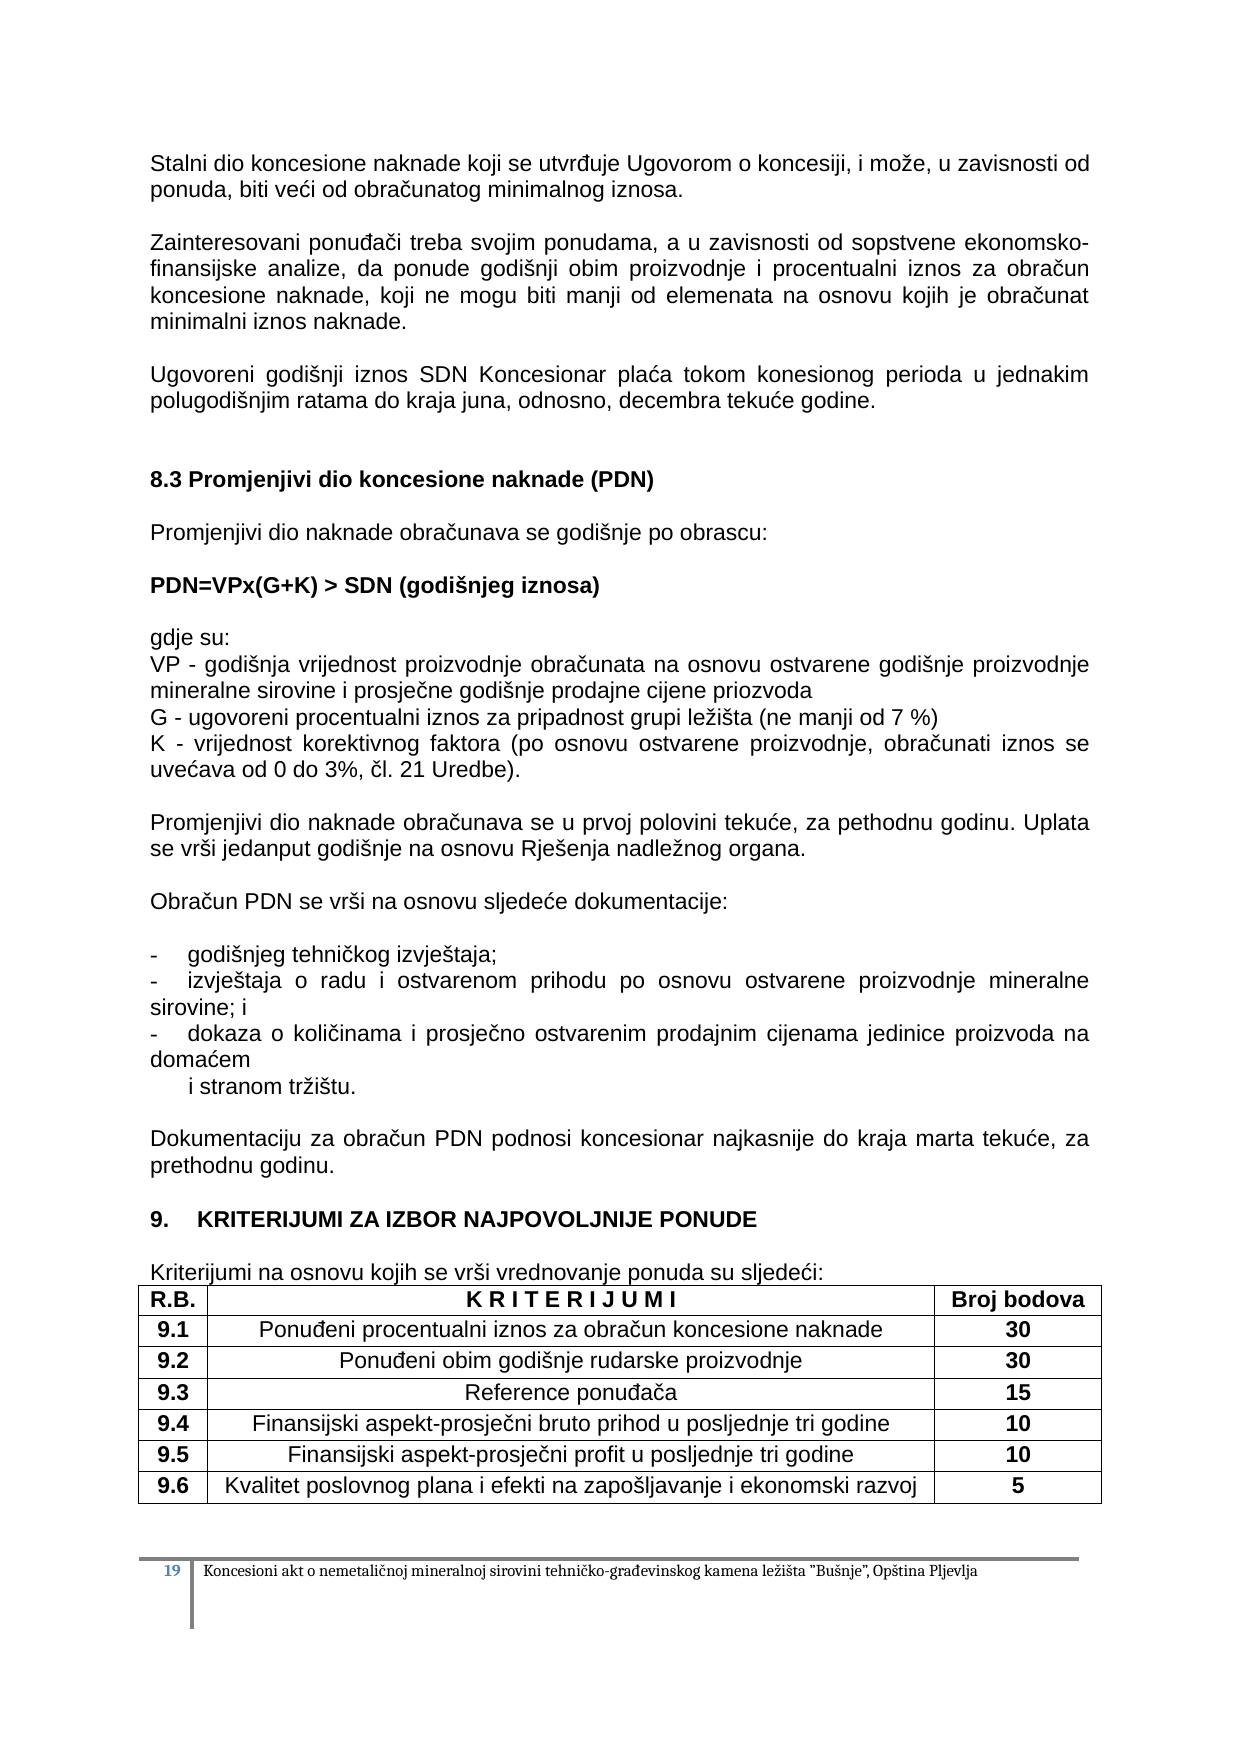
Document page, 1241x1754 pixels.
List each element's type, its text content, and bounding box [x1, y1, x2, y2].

table_cell 9.3 [139, 1379, 207, 1409]
text Stalni dio koncesione naknade koji se utvrđuje Ugovorom o koncesiji, i može, u zavisnosti od ponuda, biti veći od obračunatog minimalnog iznosa. [150, 150, 1090, 203]
text Obračun PDN se vrši na osnovu sljedeće dokumentacije: [150, 888, 1090, 914]
list izvještaja o radu i ostvarenom prihodu po osnovu ostvarene proizvodnje mineralne sirovine; i [150, 967, 1090, 1020]
table_cell 9.4 [139, 1410, 207, 1440]
table_cell 9.6 [139, 1472, 207, 1502]
text Zainteresovani ponuđači treba svojim ponudama, a u zavisnosti od sopstvene ekonomsko-finansijske analize, da ponude godišnji obim proizvodnje i procentualni iznos za obračun koncesione naknade, koji ne mogu biti manji od elemenata na osnovu kojih je obračunat minimalni iznos naknade. [150, 229, 1090, 334]
text K - vrijednost korektivnog faktora (po osnovu ostvarene proizvodnje, obračunati iznos se uvećava od 0 do 3%, čl. 21 Uredbe). [150, 730, 1090, 782]
text PDN=VPx(G+K) > SDN (godišnjeg iznosa) [150, 572, 1090, 598]
table_cell Kvalitet poslovnog plana i efekti na zapošljavanje i ekonomski razvoj [208, 1472, 934, 1502]
table_cell Finansijski aspekt-prosječni bruto prihod u posljednje tri godine [208, 1410, 934, 1440]
table_cell Ponuđeni procentualni iznos za obračun koncesione naknade [208, 1316, 934, 1346]
table_cell 15 [935, 1379, 1101, 1409]
text gdje su: [150, 624, 1090, 651]
table_cell 9.1 [139, 1316, 207, 1346]
table_cell 10 [935, 1441, 1101, 1471]
table_cell Finansijski aspekt-prosječni profit u posljednje tri godine [208, 1441, 934, 1471]
text i stranom tržištu. [150, 1073, 1090, 1099]
table_cell 9.2 [139, 1347, 207, 1377]
text Promjenjivi dio naknade obračunava se godišnje po obrascu: [150, 519, 1090, 545]
table_header R.B. [139, 1286, 207, 1315]
table_cell 30 [935, 1316, 1101, 1346]
subtitle 8.3 Promjenjivi dio koncesione naknade (PDN) [150, 466, 1090, 493]
subtitle KRITERIJUMI ZA IZBOR NAJPOVOLJNIJE PONUDE [150, 1206, 1090, 1232]
table_cell Ponuđeni obim godišnje rudarske proizvodnje [208, 1347, 934, 1377]
table_cell 5 [935, 1472, 1101, 1502]
text Ugovoreni godišnji iznos SDN Koncesionar plaća tokom konesionog perioda u jednakim polugodišnjim ratama do kraja juna, odnosno, decembra tekuće godine. [150, 361, 1090, 413]
list dokaza o količinama i prosječno ostvarenim prodajnim cijenama jedinice proizvoda na domaćem [150, 1020, 1090, 1073]
table_cell 30 [935, 1347, 1101, 1377]
text Kriterijumi na osnovu kojih se vrši vrednovanje ponuda su sljedeći: [150, 1259, 1090, 1285]
table_cell 9.5 [139, 1441, 207, 1471]
text G - ugovoreni procentualni iznos za pripadnost grupi ležišta (ne manji od 7 %) [150, 703, 1090, 730]
text VP - godišnja vrijednost proizvodnje obračunata na osnovu ostvarene godišnje proizvodnje mineralne sirovine i prosječne godišnje prodajne cijene priozvoda [150, 651, 1090, 703]
list godišnjeg tehničkog izvještaja; [150, 941, 1090, 967]
table_header Broj bodova [935, 1286, 1101, 1315]
table_cell Reference ponuđača [208, 1379, 934, 1409]
text Dokumentaciju za obračun PDN podnosi koncesionar najkasnije do kraja marta tekuće, za prethodnu godinu. [150, 1125, 1090, 1178]
table_cell 10 [935, 1410, 1101, 1440]
table_header K R I T E R I J U M I [208, 1286, 934, 1315]
text Promjenjivi dio naknade obračunava se u prvoj polovini tekuće, za pethodnu godinu. Uplata se vrši jedanput godišnje na osnovu Rješenja nadležnog organa. [150, 809, 1090, 862]
